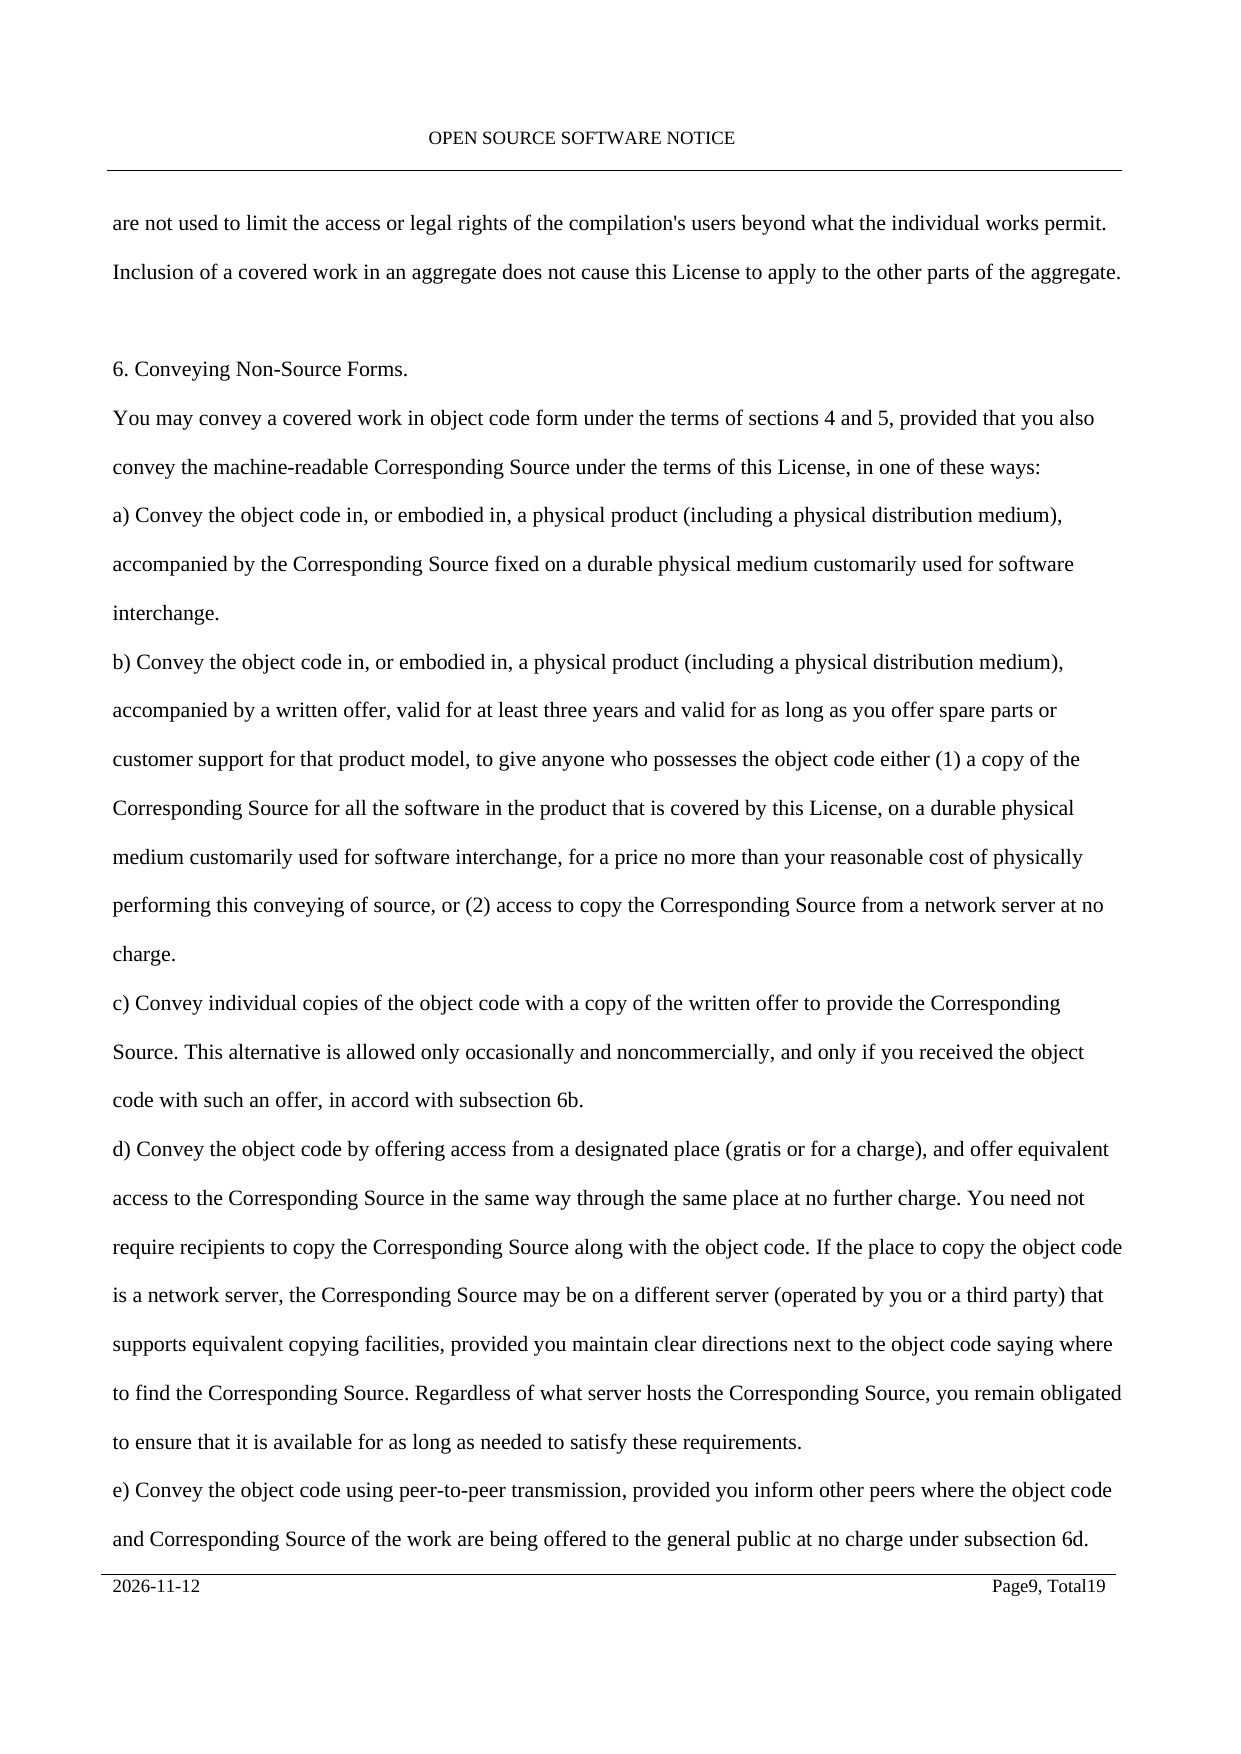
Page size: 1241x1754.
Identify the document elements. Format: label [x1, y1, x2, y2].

text [112, 206, 1128, 1555]
